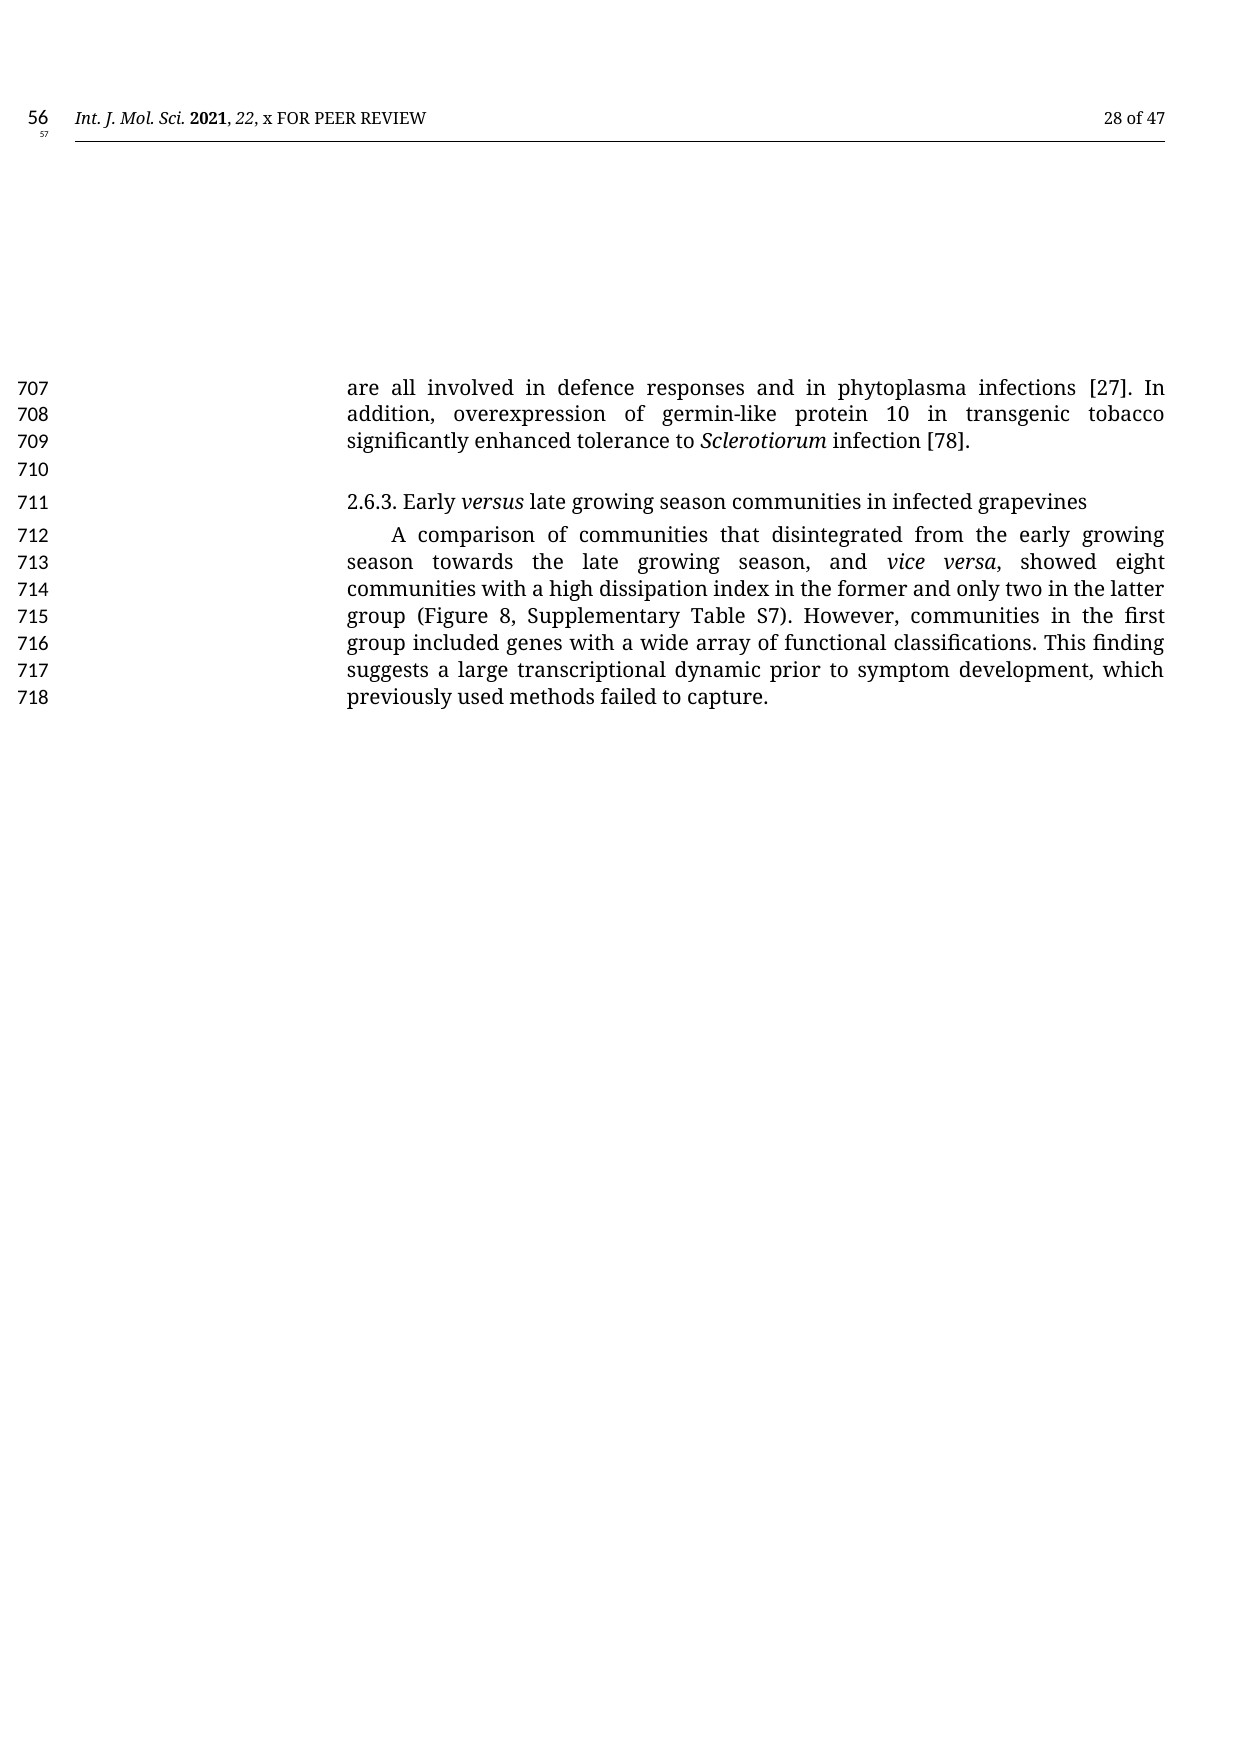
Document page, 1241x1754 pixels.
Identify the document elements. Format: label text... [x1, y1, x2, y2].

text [347, 374, 1165, 455]
subtitle 2.6.3. Early versus late growing season communities in infected grapevines [347, 488, 1165, 515]
text A comparison of communities that disintegrated from the early growing season towards the late growing season, and vice versa, showed eight communities with a high dissipation index in the former and only two in the latter group (Figure 8, Supplementary Table S7). However, communities in the first group included genes with a wide array of functional classifications. This finding suggests a large transcriptional dynamic prior to symptom development, which previously used methods failed to capture. [347, 521, 1165, 711]
